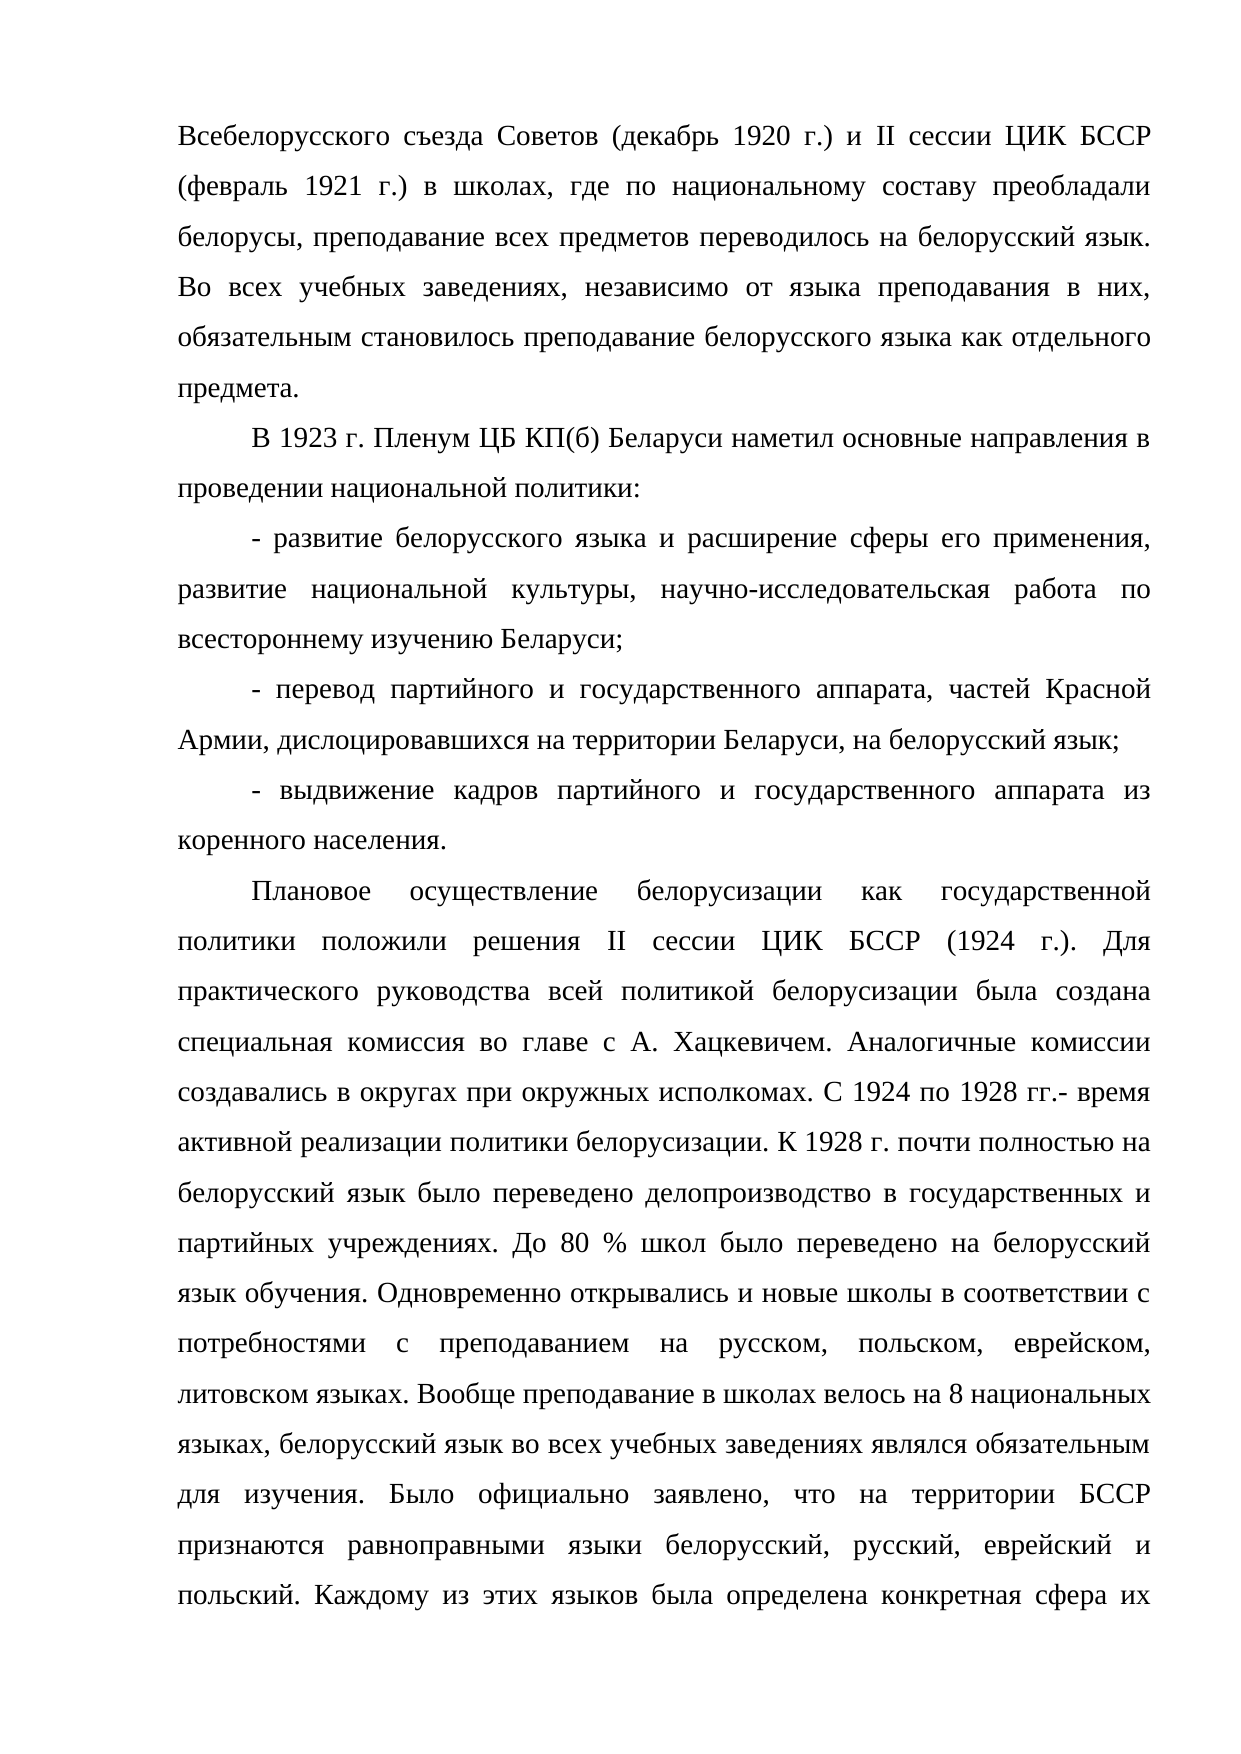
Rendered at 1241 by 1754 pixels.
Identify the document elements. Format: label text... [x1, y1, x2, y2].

text В . Пленум ЦБ КП(б) Беларуси наметил основные направления в проведении национальной политики: [177, 420, 1152, 504]
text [177, 118, 1152, 403]
text - перевод партийного и государственного аппарата, частей Красной Армии, дислоцировавшихся на территории Беларуси, на белорусский язык; [177, 672, 1152, 755]
text - развитие белорусского языка и расширение сферы его применения, развитие национальной культуры, научно-исследовательская работа по всестороннему изучению Беларуси; [177, 521, 1152, 655]
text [177, 873, 1152, 1611]
text - выдвижение кадров партийного и государственного аппарата из коренного населения. [177, 772, 1152, 856]
